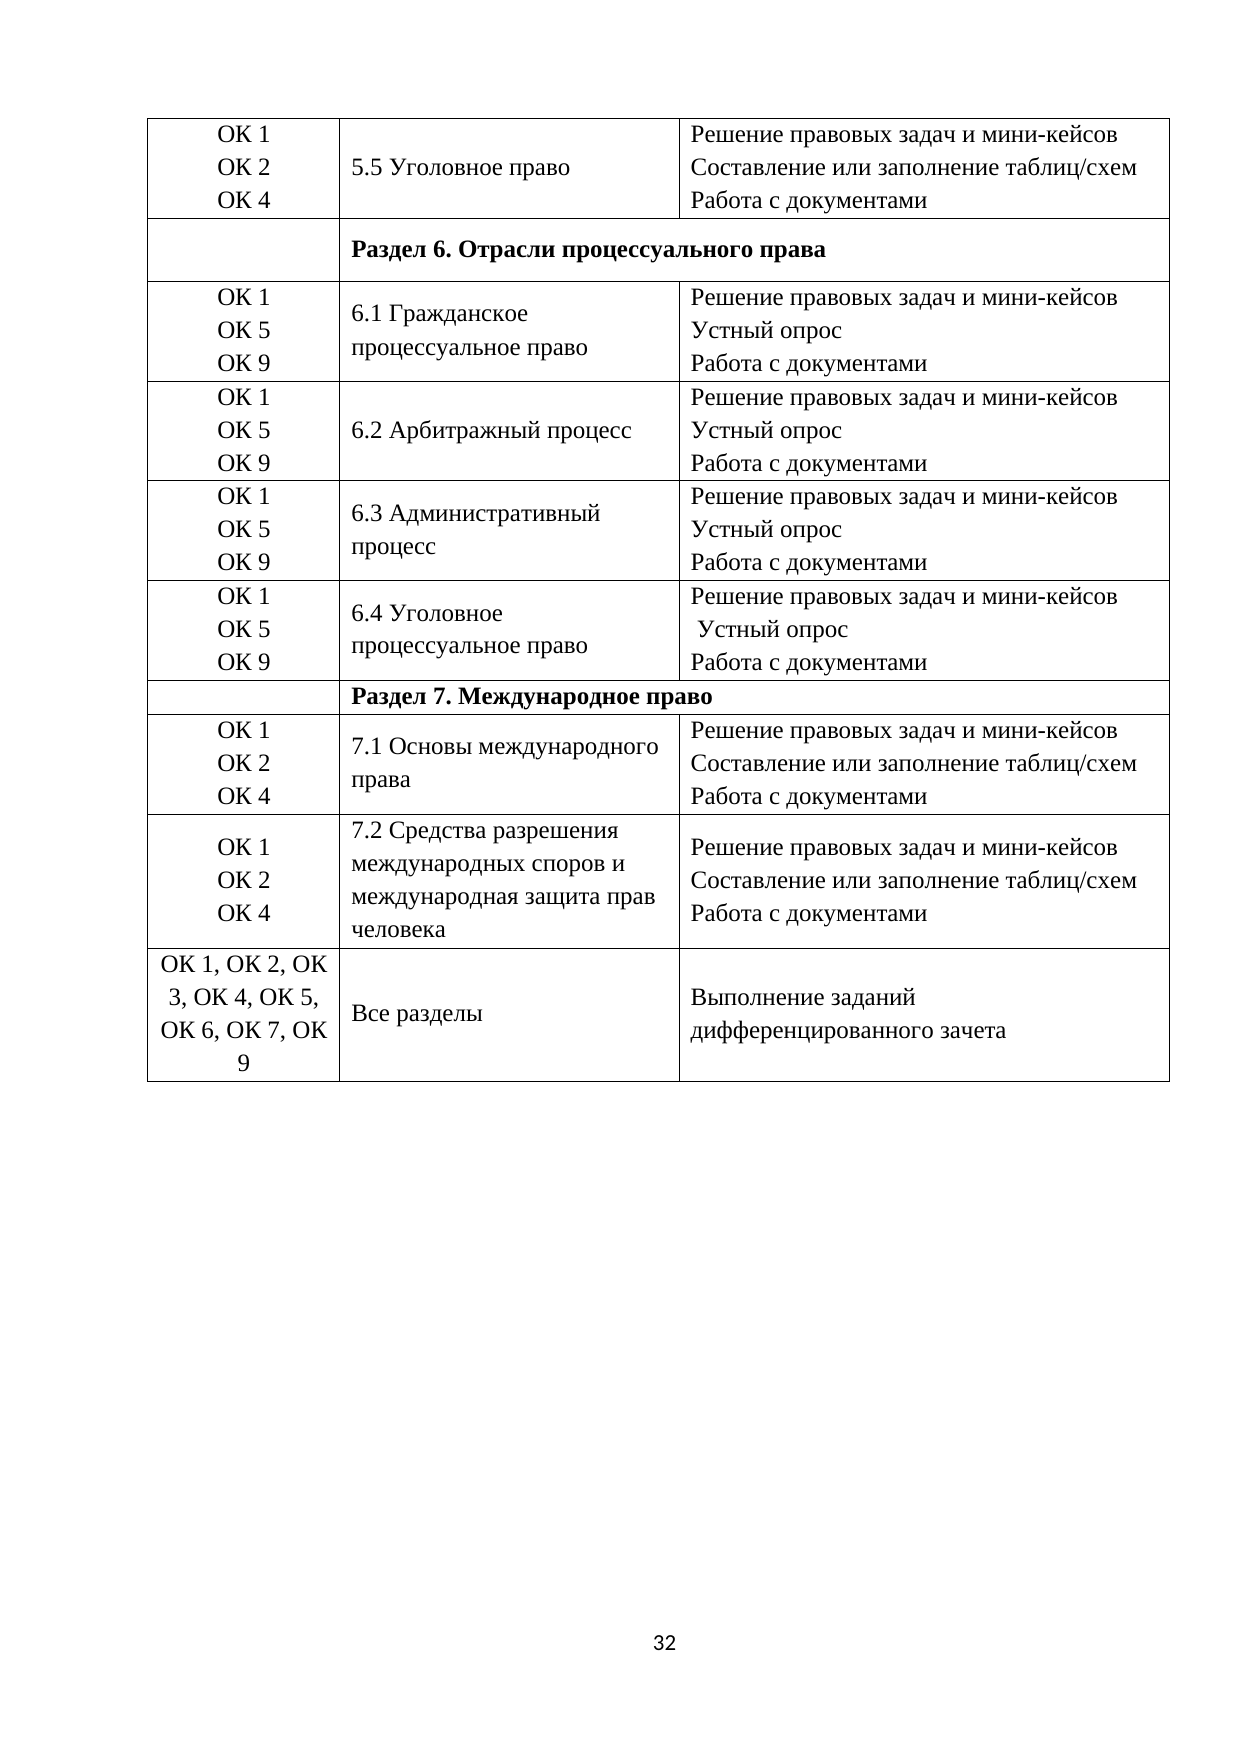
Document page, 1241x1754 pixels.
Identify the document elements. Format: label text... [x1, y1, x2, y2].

table_cell 6.1 Гражданское процессуальное право [340, 282, 679, 381]
table_cell Раздел 7. Международное право [340, 681, 1169, 714]
table_cell 7.1 Основы международного права [340, 715, 679, 813]
table_cell 5.5 Уголовное право [340, 119, 679, 218]
table_cell 6.4 Уголовное процессуальное право [340, 581, 679, 680]
table_cell ОК 1 ОК 5 ОК 9 [148, 581, 339, 680]
table_cell Решение правовых задач и мини-кейсов Устный опрос Работа с документами [680, 282, 1169, 381]
table_cell Решение правовых задач и мини-кейсов Устный опрос Работа с документами [680, 382, 1169, 480]
table_cell ОК 1 ОК 5 ОК 9 [148, 481, 339, 580]
table_cell [148, 219, 339, 281]
table_cell ОК 1 ОК 5 ОК 9 [148, 282, 339, 381]
table_cell Все разделы [340, 949, 679, 1081]
table_cell ОК 1 ОК 2 ОК 4 [148, 715, 339, 813]
table_cell Выполнение заданий дифференцированного зачета [680, 949, 1169, 1081]
table_cell [148, 681, 339, 714]
table_cell Раздел 6. Отрасли процессуального права [340, 219, 1169, 281]
table_cell 7.2 Средства разрешения международных споров и международная защита прав человека [340, 815, 679, 948]
table_cell ОК 1, ОК 2, ОК 3, ОК 4, ОК 5, ОК 6, ОК 7, ОК 9 [148, 949, 339, 1081]
table_cell Решение правовых задач и мини-кейсов Составление или заполнение таблиц/схем Работа с документами [680, 119, 1169, 218]
table_cell ОК 1 ОК 5 ОК 9 [148, 382, 339, 480]
table_cell Решение правовых задач и мини-кейсов Устный опрос Работа с документами [680, 581, 1169, 680]
table_cell ОК 1 ОК 2 ОК 4 [148, 815, 339, 948]
table_cell Решение правовых задач и мини-кейсов Составление или заполнение таблиц/схем Работа с документами [680, 715, 1169, 813]
table_cell 6.3 Административный процесс [340, 481, 679, 580]
table_cell Решение правовых задач и мини-кейсов Составление или заполнение таблиц/схем Работа с документами [680, 815, 1169, 948]
table_cell ОК 1 ОК 2 ОК 4 [148, 119, 339, 218]
table_cell Решение правовых задач и мини-кейсов Устный опрос Работа с документами [680, 481, 1169, 580]
table_cell 6.2 Арбитражный процесс [340, 382, 679, 480]
